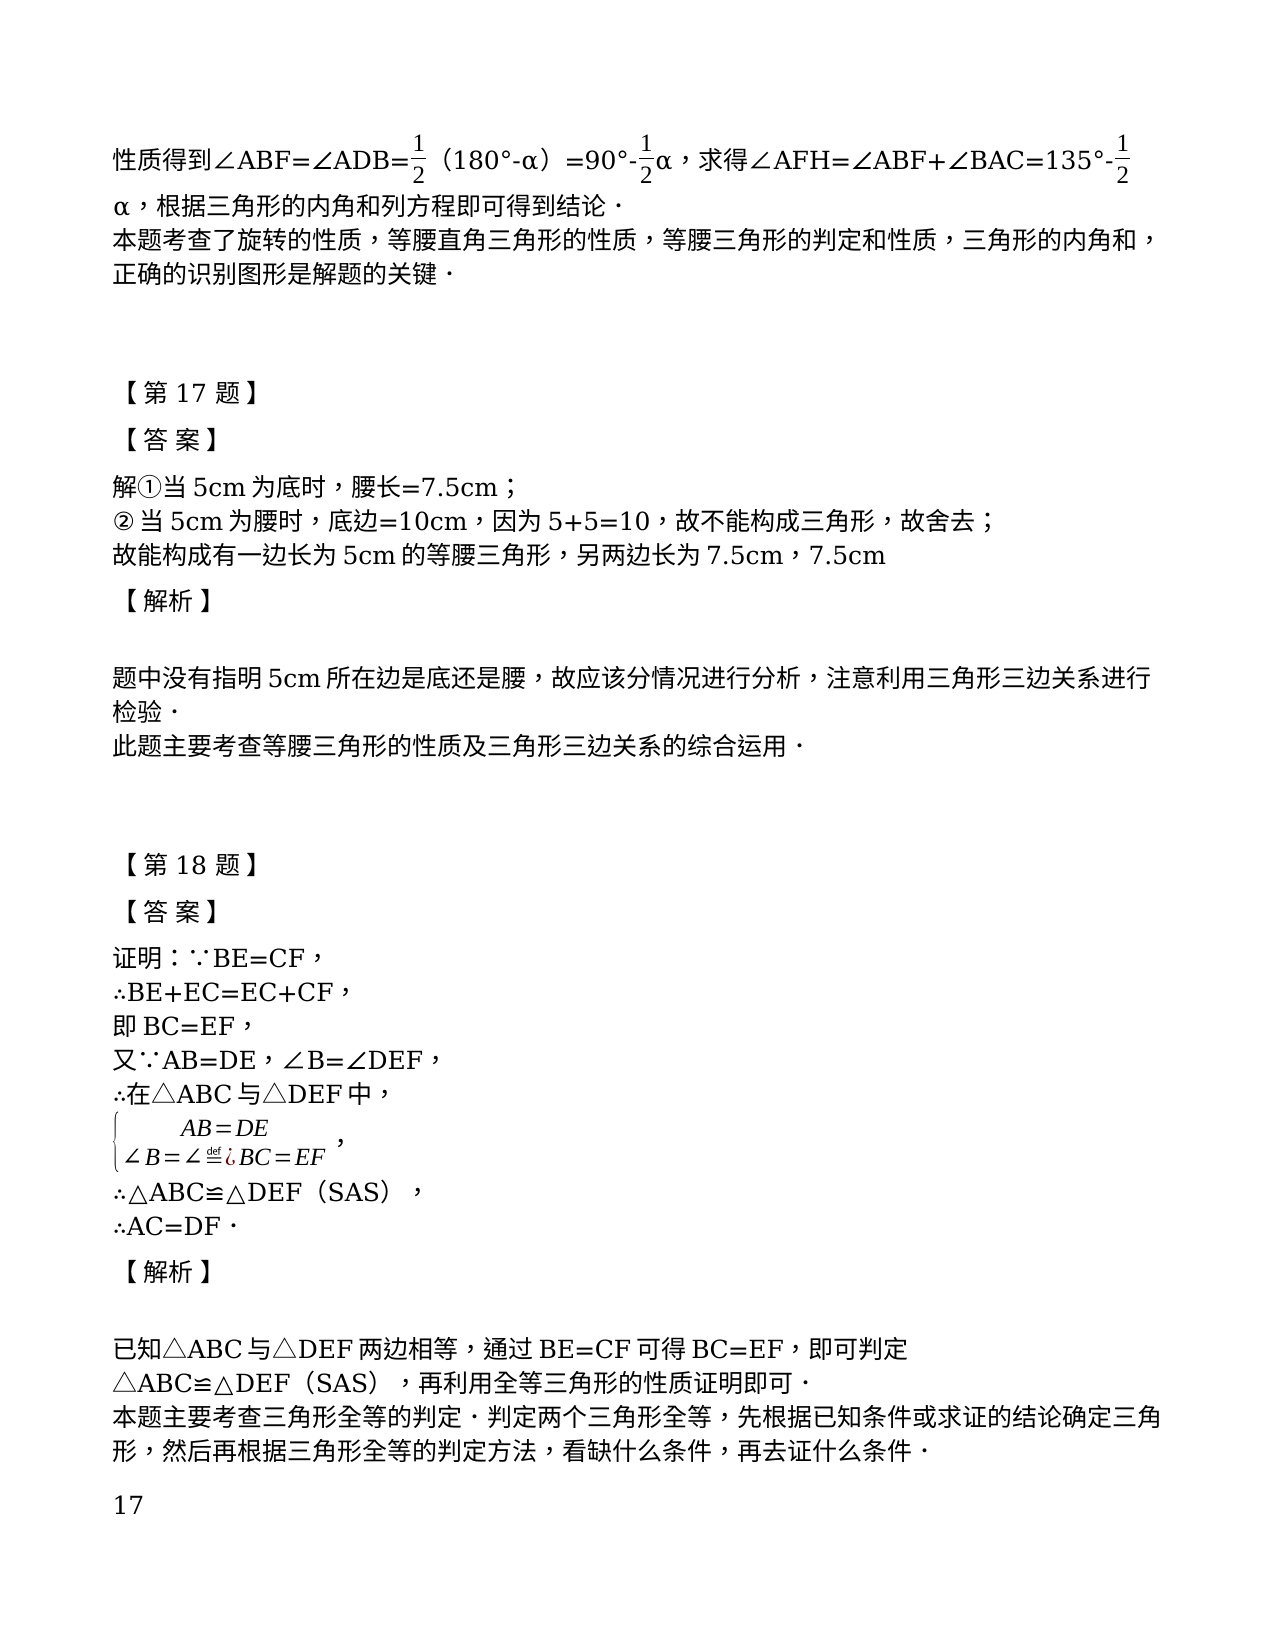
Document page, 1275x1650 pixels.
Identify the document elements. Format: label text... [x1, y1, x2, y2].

text 【 解析 】 [112, 584, 1163, 618]
text 【 第 17 题 】 [112, 376, 1163, 410]
text 解①当5cm为底时，腰长=7.5cm； ②当5cm为腰时，底边=10cm，因为5+5=10，故不能构成三角形，故舍去； 故能构成有一边长为5cm的等腰三角形，另两边长为7.5cm，7.5cm [112, 469, 1163, 571]
text 已知△ABC与△DEF两边相等，通过BE=CF可得BC=EF，即可判定△ABC≌△DEF（SAS），再利用全等三角形的性质证明即可． 本题主要考查三角形全等的判定．判定两个三角形全等，先根据已知条件或求证的结论确定三角形，然后再根据三角形全等的判定方法，看缺什么条件，再去证什么条件． [112, 1302, 1163, 1468]
text 证明：∵BE=CF， ∴BE+EC=EC+CF， 即BC=EF， 又∵AB=DE，∠B=∠DEF， ∴在△ABC与△DEF中， ， ∴△ABC≌△DEF（SAS）， ∴AC=DF． [112, 941, 1163, 1242]
text 【 答 案 】 [112, 894, 1163, 928]
text 【 第 18 题 】 [112, 848, 1163, 882]
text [112, 130, 1163, 291]
text 【 解析 】 [112, 1255, 1163, 1289]
text 题中没有指明5cm所在边是底还是腰，故应该分情况进行分析，注意利用三角形三边关系进行检验． 此题主要考查等腰三角形的性质及三角形三边关系的综合运用． [112, 631, 1163, 763]
text 【 答 案 】 [112, 423, 1163, 457]
